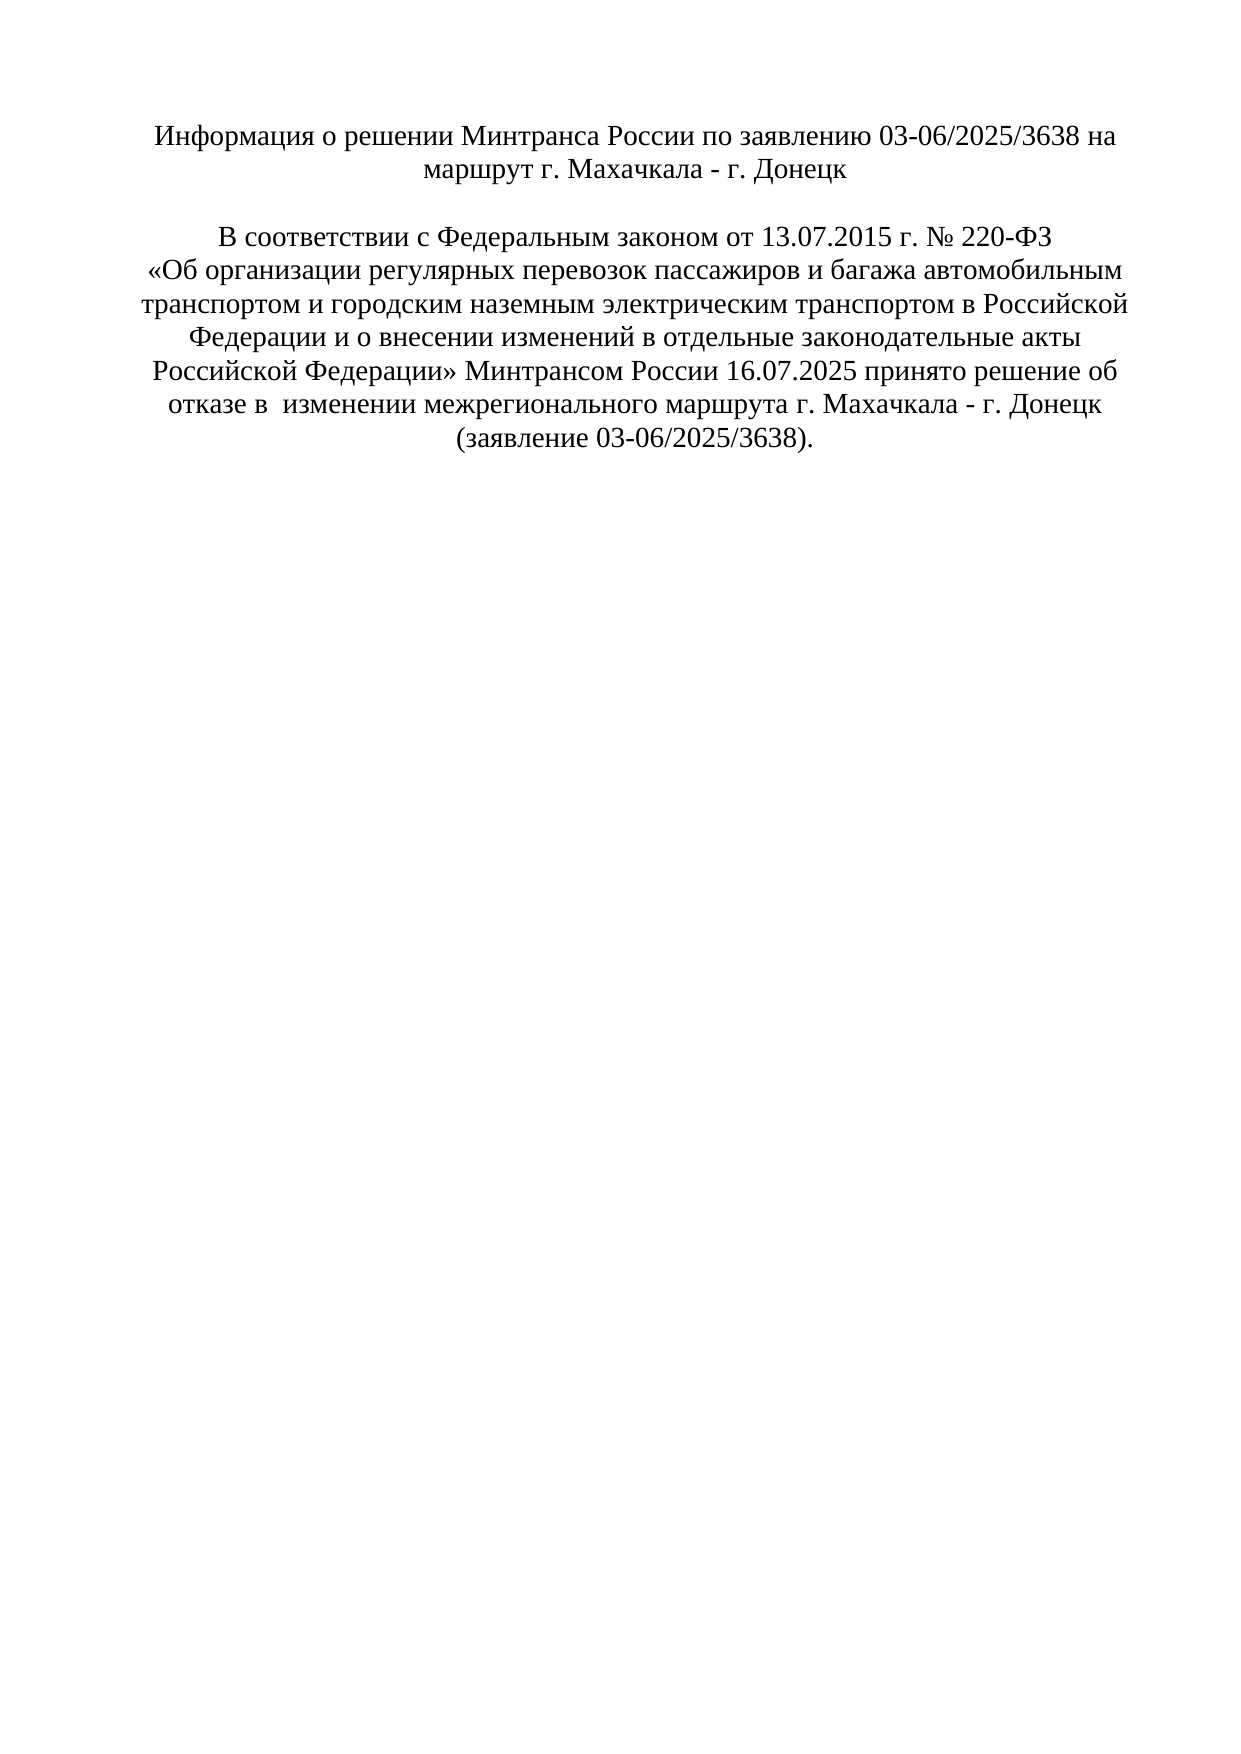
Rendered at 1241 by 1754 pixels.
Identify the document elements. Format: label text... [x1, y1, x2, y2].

text В соответствии с Федеральным законом от 13.07.2015 г. № 220-ФЗ «Об организации регулярных перевозок пассажиров и багажа автомобильным транспортом и городским наземным электрическим транспортом в Российской Федерации и о внесении изменений в отдельные законодательные акты Российской Федерации» Минтрансом России 16.07.2025 принято решение об отказе в изменении межрегионального маршрута г. Махачкала - г. Донецк (заявление 03-06/2025/3638). [118, 219, 1152, 453]
text Информация о решении Минтранса России по заявлению 03-06/2025/3638 на маршрут г. Махачкала - г. Донецк [118, 118, 1152, 185]
